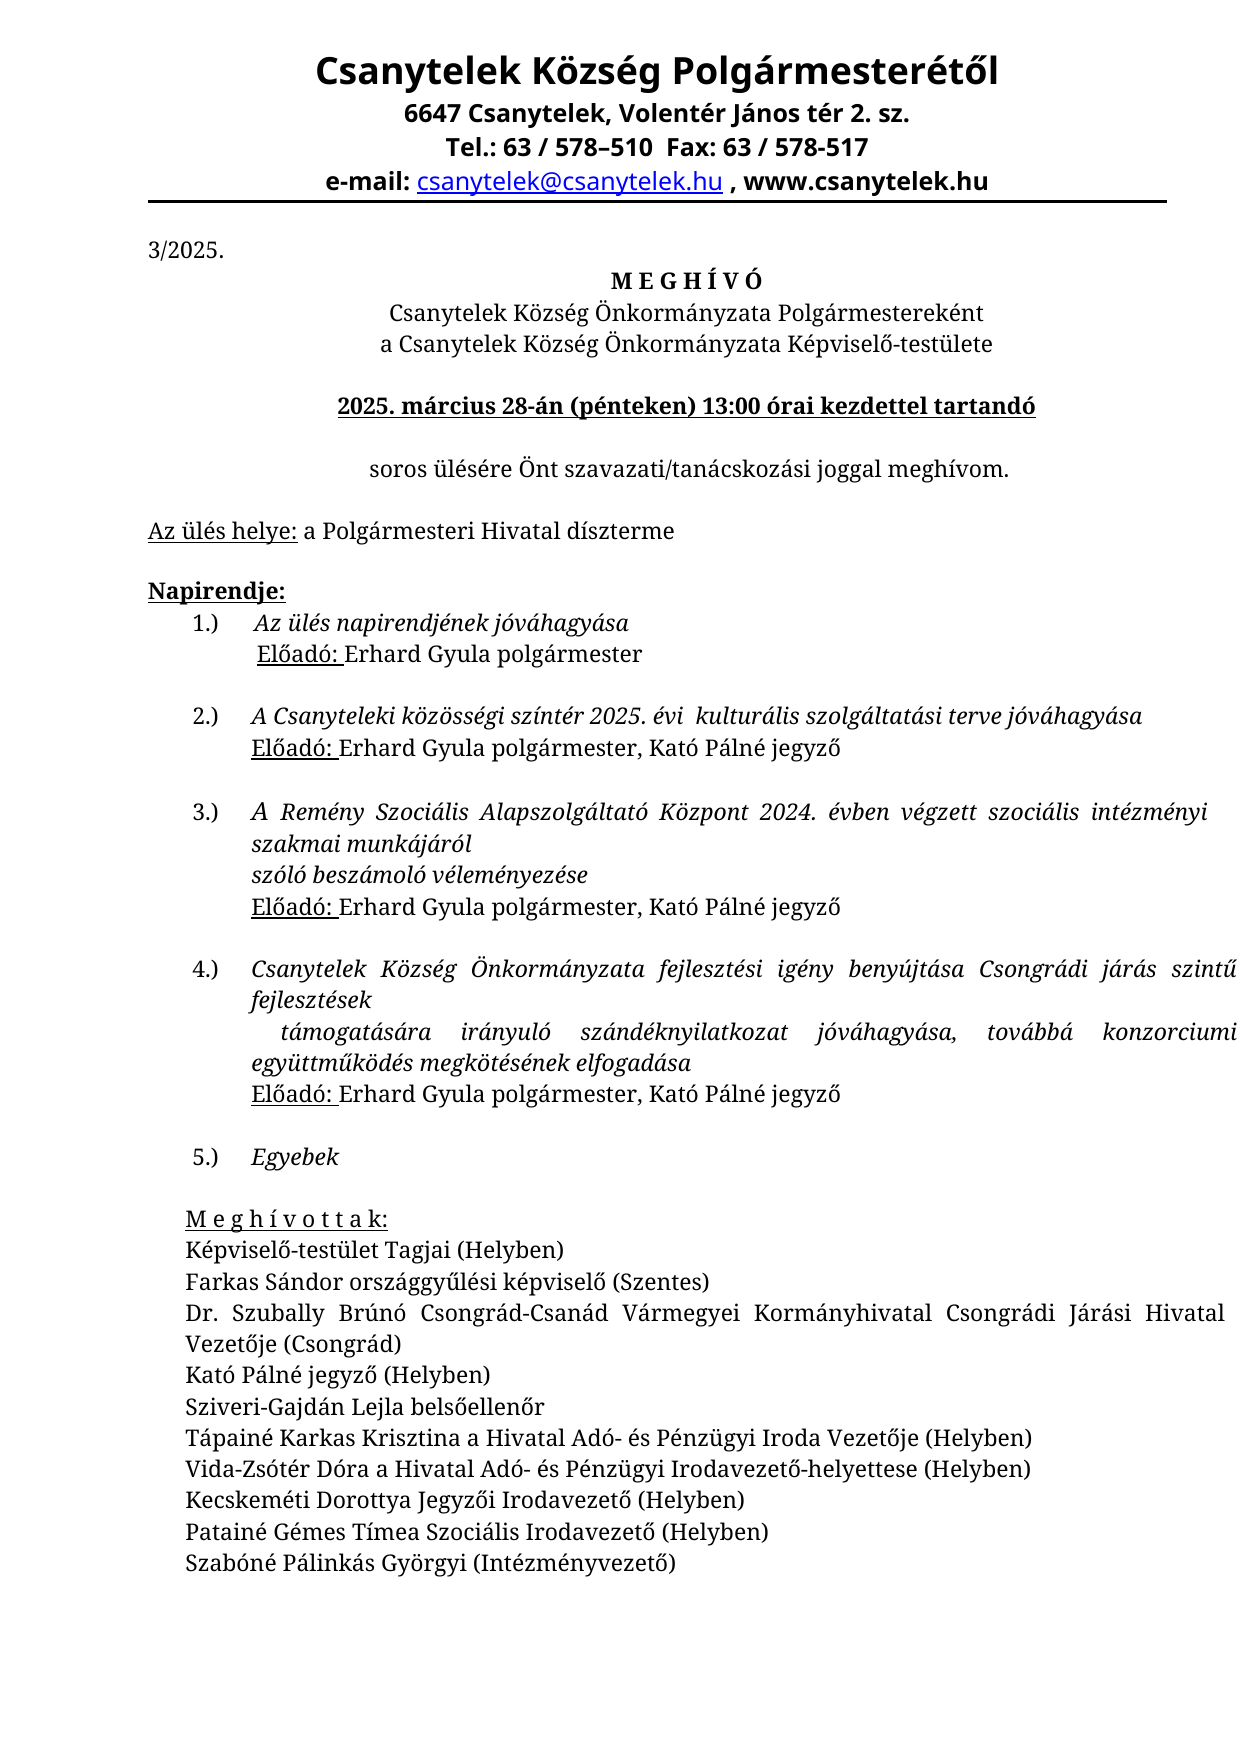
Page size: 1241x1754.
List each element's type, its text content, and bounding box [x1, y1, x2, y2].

list szóló beszámoló véleményezése [251, 859, 1211, 891]
text e-mail: csanytelek@csanytelek.hu , www.csanytelek.hu [148, 163, 1167, 200]
list Egyebek [192, 1141, 1211, 1172]
text 6647 Csanytelek, Volentér János tér 2. sz. [148, 95, 1167, 129]
list Kató Pálné jegyző (Helyben) [185, 1359, 1226, 1391]
text 2025. március 28-án (pénteken) 13:00 órai kezdettel tartandó [148, 390, 1226, 422]
text Előadó: Erhard Gyula polgármester, Kató Pálné jegyző [207, 732, 1167, 763]
list M e g h í v o t t a k: [185, 1203, 1226, 1234]
list Dr. Szubally Brúnó Csongrád-Csanád Vármegyei Kormányhivatal Csongrádi Járási Hivatal Vezetője (Csongrád) [185, 1297, 1226, 1359]
list Csanytelek Község Önkormányzata fejlesztési igény benyújtása Csongrádi járás szintű fejlesztések [192, 953, 1240, 1016]
text M E G H Í V Ó [148, 265, 1226, 297]
text Csanytelek Község Polgármesterétől [148, 44, 1167, 95]
text a Csanytelek Község Önkormányzata Képviselő-testülete [148, 328, 1226, 359]
list Képviselő-testület Tagjai (Helyben) [185, 1234, 1226, 1266]
list Szabóné Pálinkás Györgyi (Intézményvezető) [185, 1547, 1226, 1578]
text Előadó: Erhard Gyula polgármester [185, 638, 1167, 669]
list Vida-Zsótér Dóra a Hivatal Adó- és Pénzügyi Irodavezető-helyettese (Helyben) [185, 1453, 1226, 1484]
text soros ülésére Önt szavazati/tanácskozási joggal meghívom. [148, 453, 1226, 484]
text Napirendje: [148, 575, 1226, 607]
list Tápainé Karkas Krisztina a Hivatal Adó- és Pénzügyi Iroda Vezetője (Helyben) [185, 1422, 1226, 1453]
text Csanytelek Község Önkormányzata Polgármestereként [148, 297, 1226, 328]
text Az ülés helye: a Polgármesteri Hivatal díszterme [148, 515, 1226, 547]
text 3/2025. [148, 234, 1167, 265]
list A Csanyteleki közösségi színtér 2025. évi kulturális szolgáltatási terve jóváhagyása [192, 700, 1167, 732]
list Patainé Gémes Tímea Szociális Irodavezető (Helyben) [185, 1516, 1226, 1547]
list Sziveri-Gajdán Lejla belsőellenőr [185, 1391, 1226, 1422]
list Kecskeméti Dorottya Jegyzői Irodavezető (Helyben) [185, 1484, 1226, 1516]
text Tel.: 63 / 578–510 Fax: 63 / 578-517 [148, 129, 1167, 163]
list A Remény Szociális Alapszolgáltató Központ 2024. évben végzett szociális intézményi szakmai munkájáról [148, 794, 1167, 859]
list Farkas Sándor országgyűlési képviselő (Szentes) [185, 1266, 1226, 1297]
list Előadó: Erhard Gyula polgármester, Kató Pálné jegyző [223, 1078, 1211, 1109]
list támogatására irányuló szándéknyilatkozat jóváhagyása, továbbá konzorciumi együttműködés megkötésének elfogadása [251, 1016, 1240, 1078]
list Előadó: Erhard Gyula polgármester, Kató Pálné jegyző [251, 891, 1211, 922]
list Az ülés napirendjének jóváhagyása [192, 607, 1167, 638]
